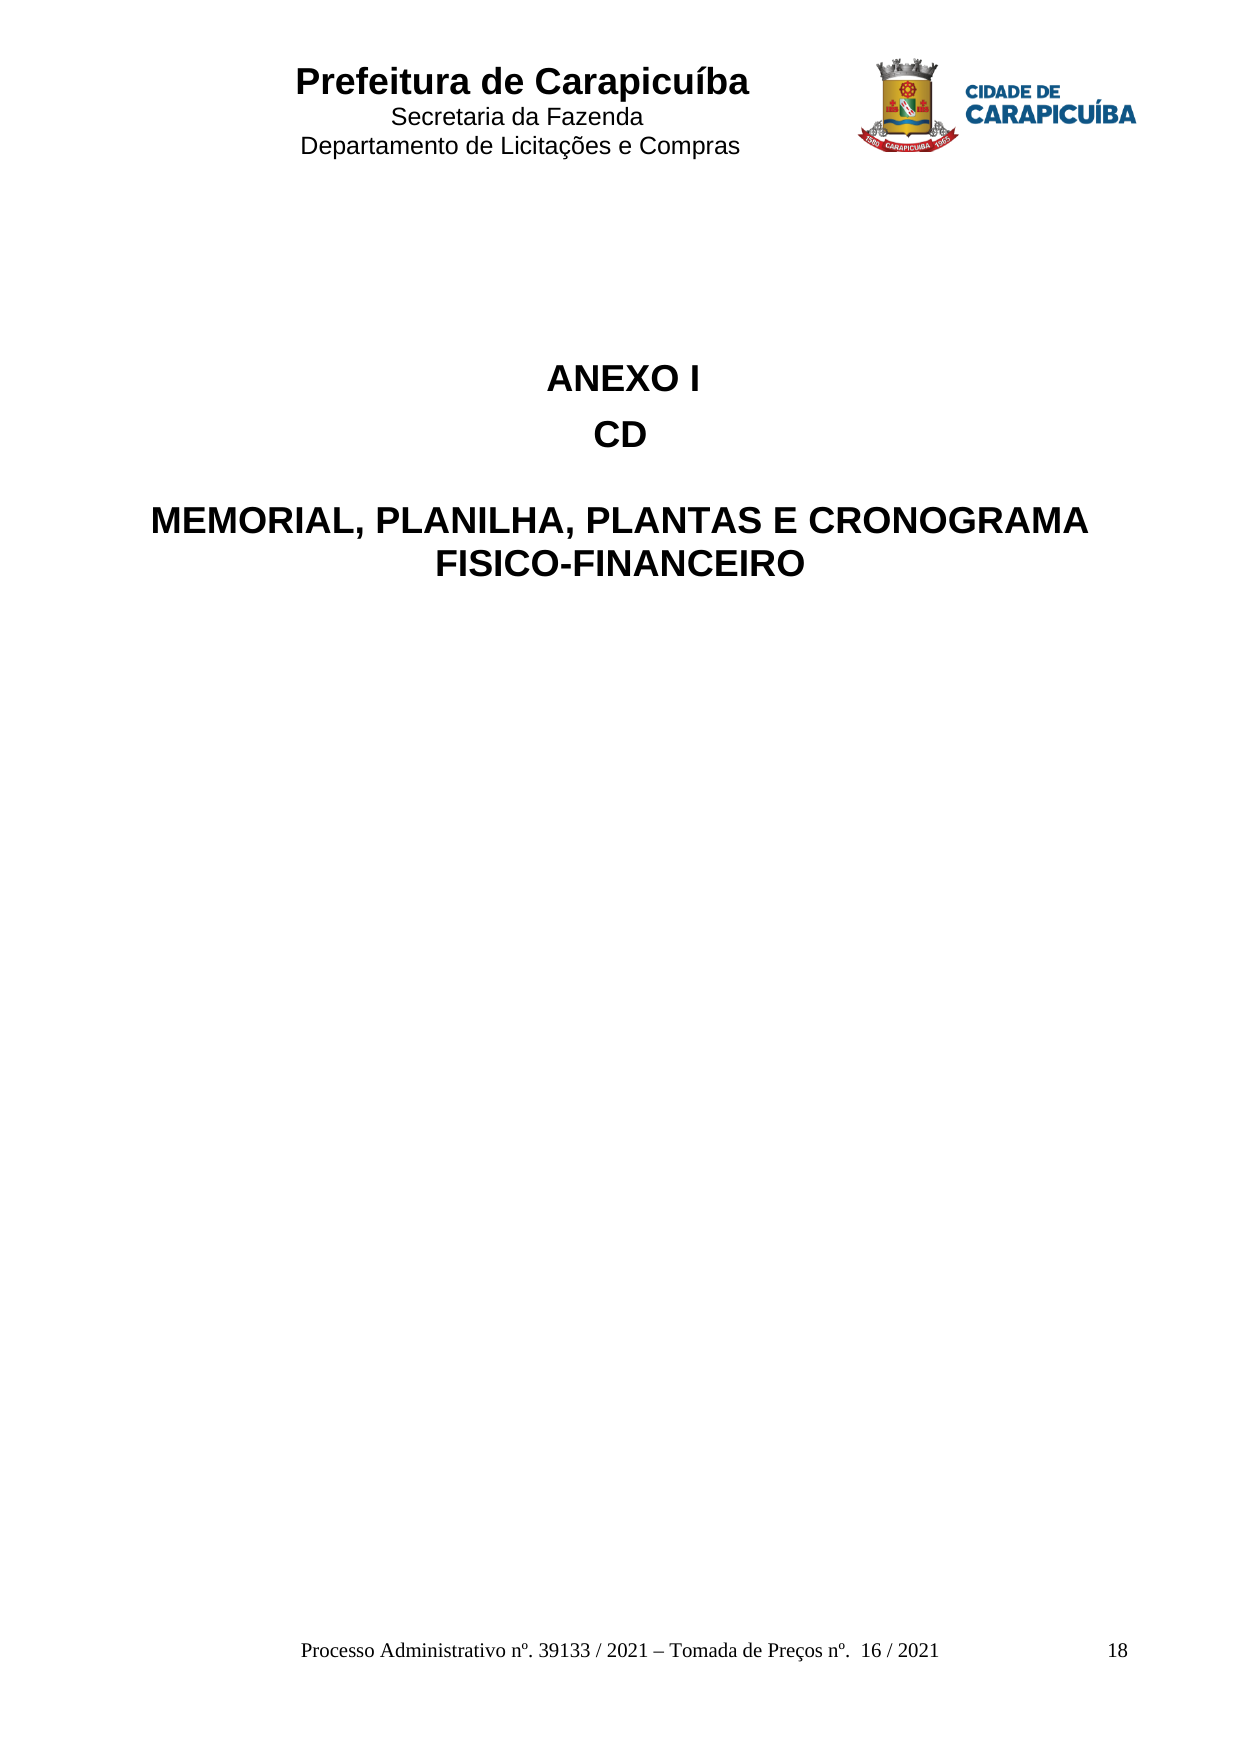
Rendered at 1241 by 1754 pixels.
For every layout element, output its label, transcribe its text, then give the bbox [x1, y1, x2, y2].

text ANEXO I [142, 356, 1104, 399]
text CD [112, 412, 1128, 455]
text MEMORIAL, PLANILHA, PLANTAS E CRONOGRAMA FISICO-FINANCEIRO [112, 498, 1128, 584]
picture [857, 57, 1139, 152]
